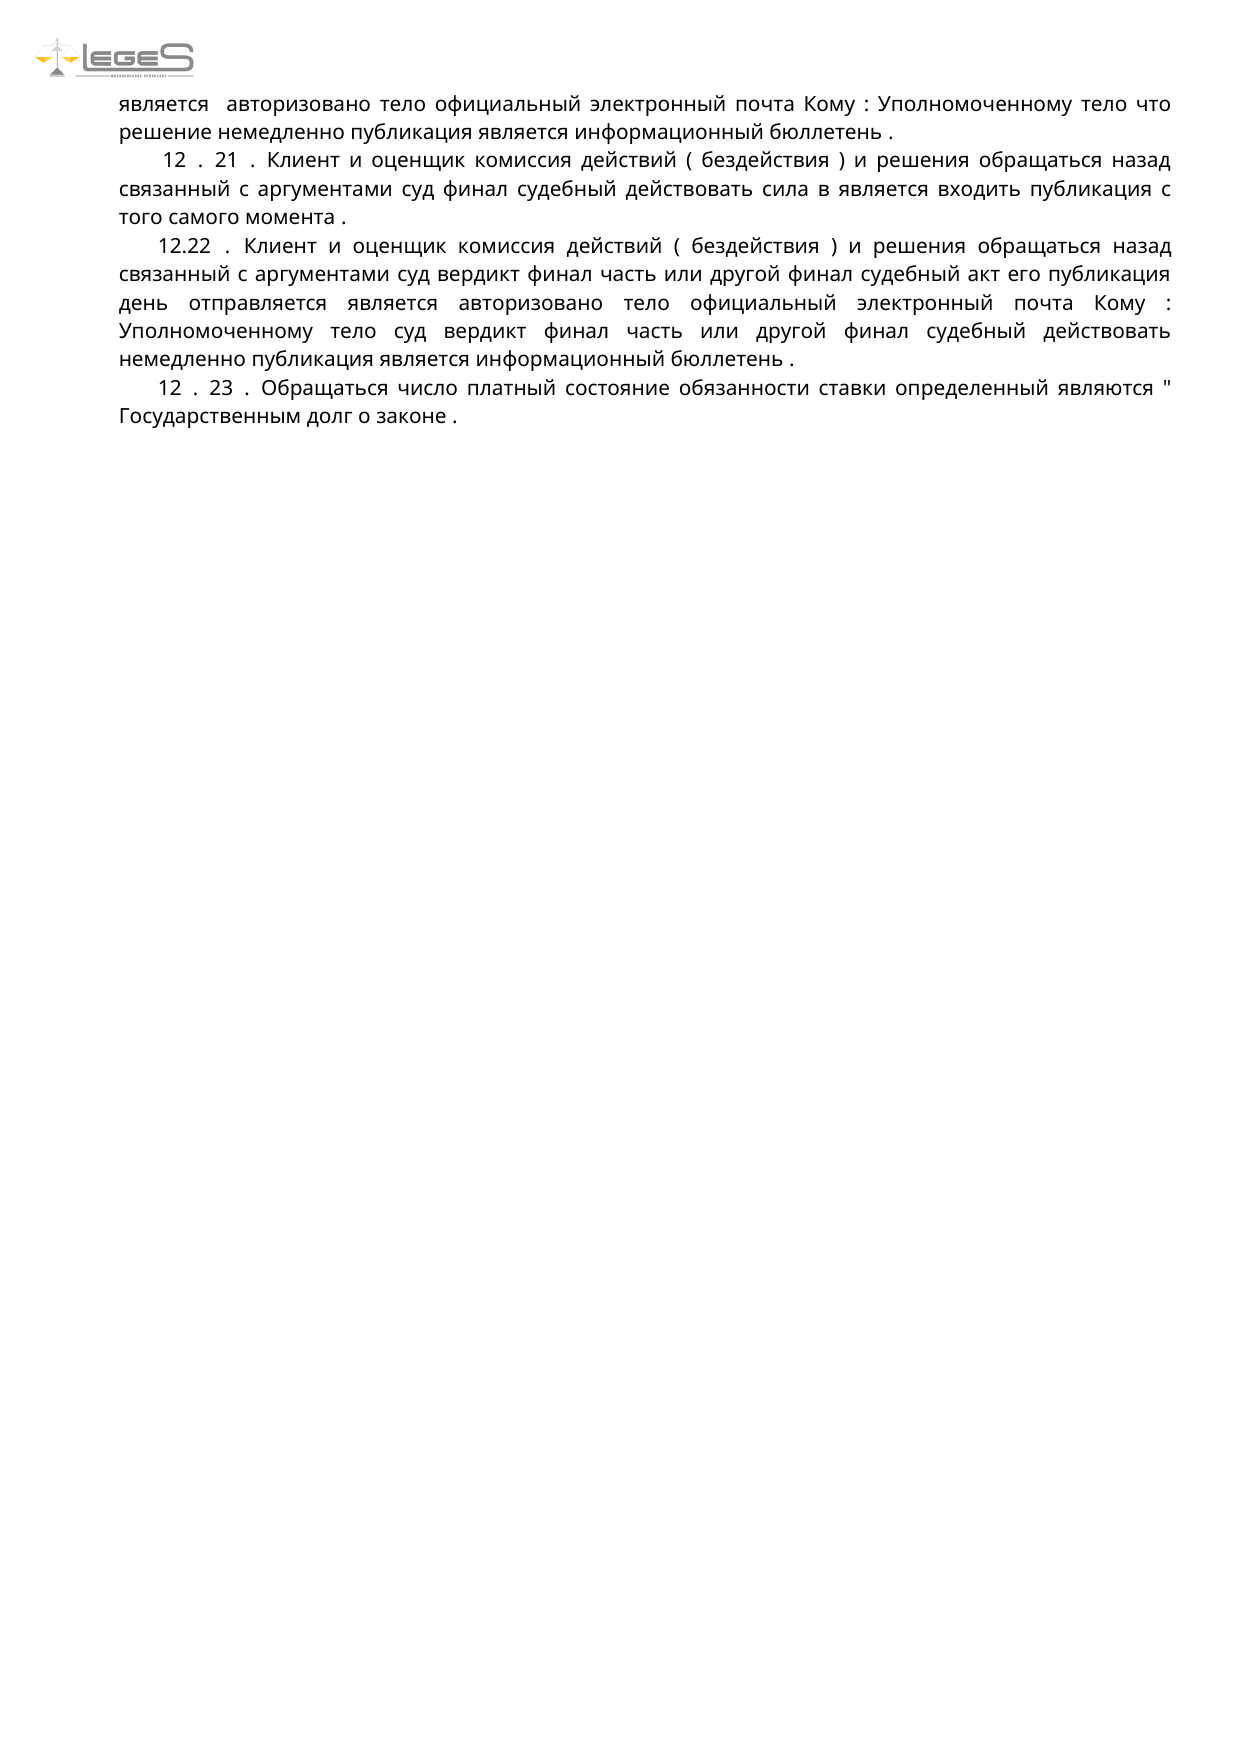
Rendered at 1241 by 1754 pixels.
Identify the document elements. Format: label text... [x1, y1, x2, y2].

text 12 ․ 23 ․ Обращаться число платный состояние обязанности ставки определенный являются " Государственным долг о законе .​ [118, 373, 1171, 430]
text 12.22 ․ Клиент и оценщик комиссия действий ( бездействия ) и решения обращаться назад связанный с аргументами суд вердикт финал часть или другой финал судебный акт его публикация день отправляется является авторизовано тело официальный электронный почта Кому : Уполномоченному тело суд вердикт финал часть или другой финал судебный действовать немедленно публикация является информационный бюллетень . [118, 231, 1171, 373]
picture [31, 34, 200, 87]
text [118, 89, 1171, 146]
text 12 ․ 21 ․ Клиент и оценщик комиссия действий ( бездействия ) и решения обращаться назад связанный с аргументами суд финал судебный действовать сила в является входить публикация с того самого момента . [118, 146, 1171, 231]
